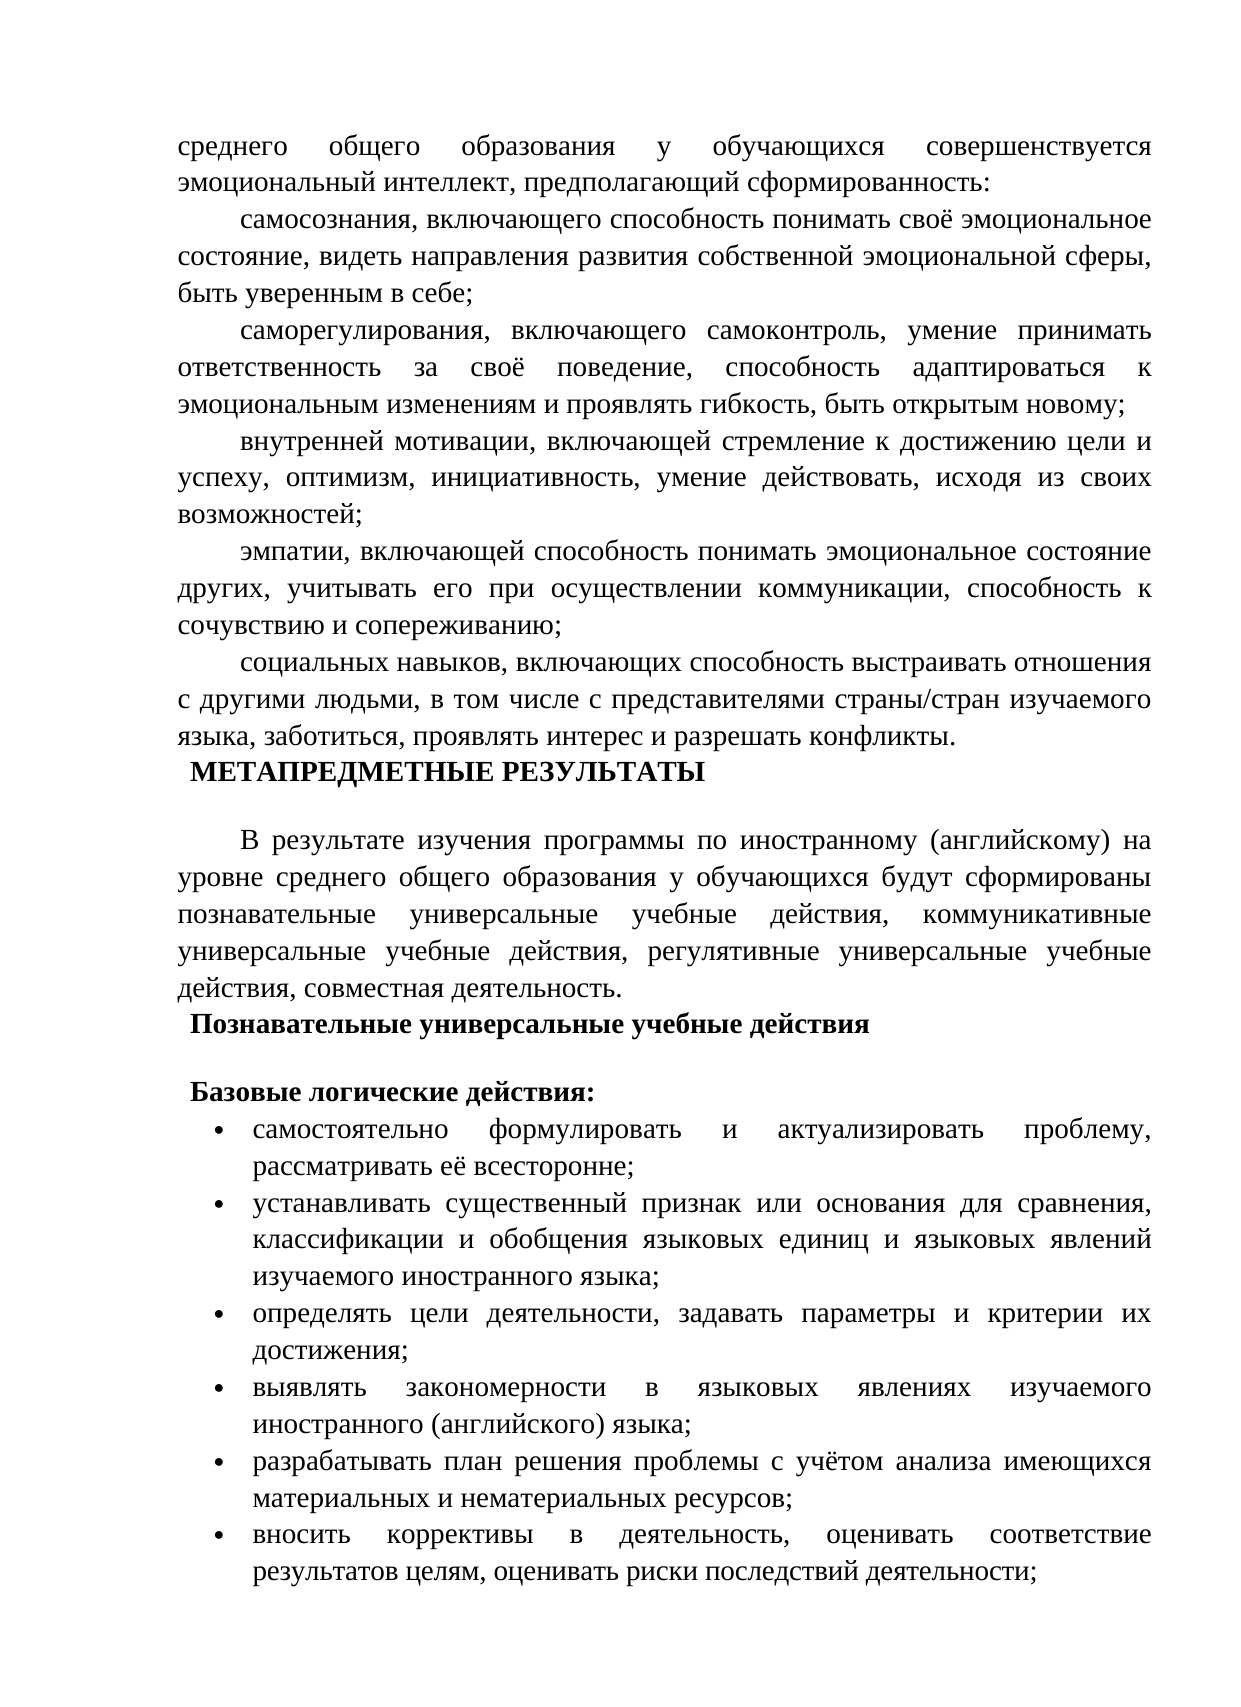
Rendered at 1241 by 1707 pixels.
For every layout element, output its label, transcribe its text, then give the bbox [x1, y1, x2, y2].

text МЕТАПРЕДМЕТНЫЕ РЕЗУЛЬТАТЫ [190, 754, 1152, 788]
text В результате изучения программы по иностранному (английскому) на уровне среднего общего образования у обучающихся будут сформированы познавательные универсальные учебные действия, коммуникативные универсальные учебные действия, регулятивные универсальные учебные действия, совместная деятельность. [177, 822, 1152, 1003]
list разрабатывать план решения проблемы с учётом анализа имеющихся материальных и нематериальных ресурсов; [215, 1443, 1152, 1513]
list вносить коррективы в деятельность, оценивать соответствие результатов целям, оценивать риски последствий деятельности; [215, 1517, 1152, 1587]
list самостоятельно формулировать и актуализировать проблему, рассматривать её всесторонне; [215, 1111, 1152, 1181]
text Познавательные универсальные учебные действия [190, 1007, 1152, 1040]
text самосознания, включающего способность понимать своё эмоциональное состояние, видеть направления развития собственной эмоциональной сферы, быть уверенным в себе; [177, 201, 1152, 309]
text социальных навыков, включающих способность выстраивать отношения с другими людьми, в том числе с представителями страны/стран изучаемого языка, заботиться, проявлять интерес и разрешать конфликты. [177, 644, 1152, 751]
text эмпатии, включающей способность понимать эмоциональное состояние других, учитывать его при осуществлении коммуникации, способность к сочувствию и сопереживанию; [177, 533, 1152, 641]
text саморегулирования, включающего самоконтроль, умение принимать ответственность за своё поведение, способность адаптироваться к эмоциональным изменениям и проявлять гибкость, быть открытым новому; [177, 312, 1152, 419]
text Базовые логические действия: [190, 1074, 1152, 1108]
list выявлять закономерности в языковых явлениях изучаемого иностранного (английского) языка; [215, 1369, 1152, 1439]
list определять цели деятельности, задавать параметры и критерии их достижения; [215, 1295, 1152, 1366]
list устанавливать существенный признак или основания для сравнения, классификации и обобщения языковых единиц и языковых явлений изучаемого иностранного языка; [215, 1185, 1152, 1292]
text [177, 128, 1152, 198]
text внутренней мотивации, включающей стремление к достижению цели и успеху, оптимизм, инициативность, умение действовать, исходя из своих возможностей; [177, 423, 1152, 530]
